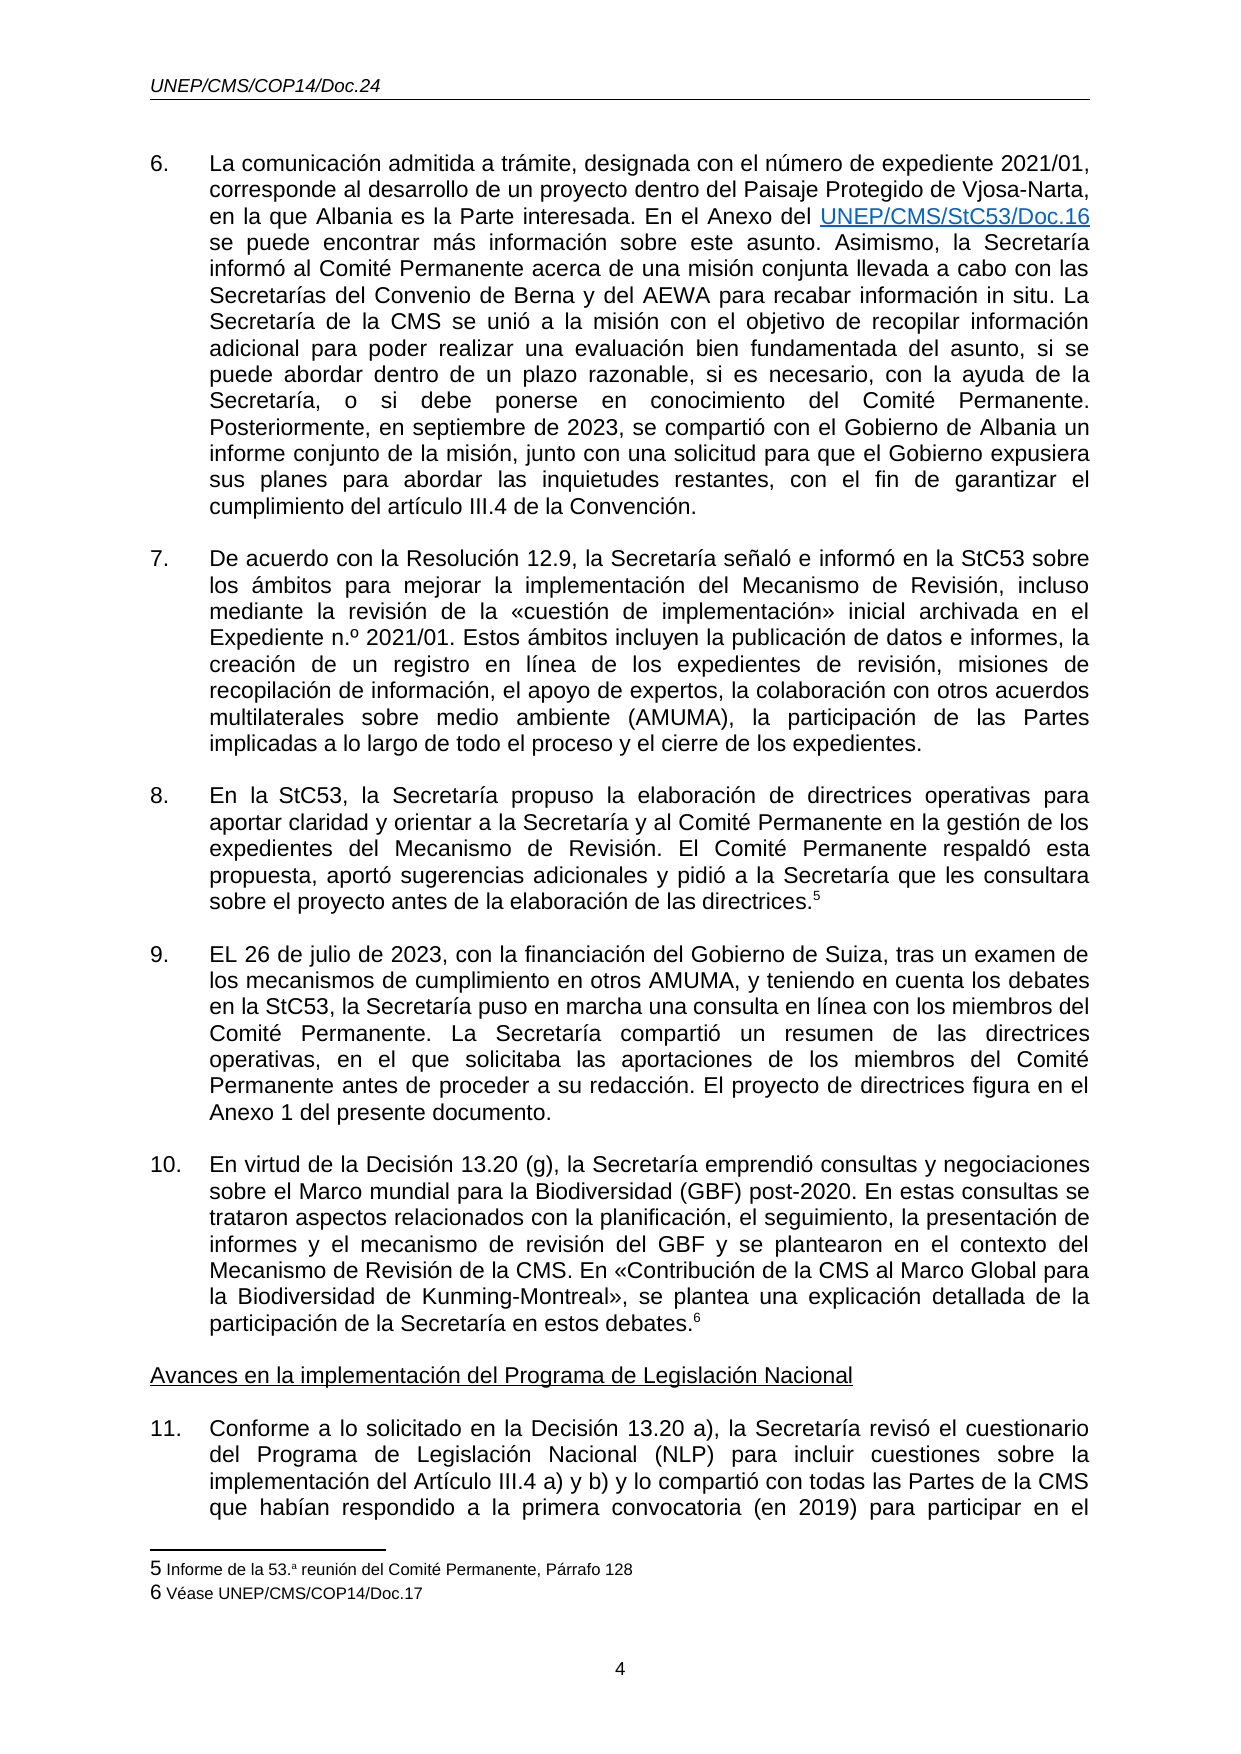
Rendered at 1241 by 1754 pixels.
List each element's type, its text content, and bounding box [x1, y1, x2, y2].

text Avances en la implementación del Programa de Legislación Nacional [150, 1362, 1090, 1389]
text La comunicación admitida a trámite, designada con el número de expediente 2021/01, corresponde al desarrollo de un proyecto dentro del Paisaje Protegido de Vjosa-Narta, en la que Albania es la Parte interesada. En el Anexo del UNEP/CMS/StC53/Doc.16 se puede encontrar más información sobre este asunto. Asimismo, la Secretaría informó al Comité Permanente acerca de una misión conjunta llevada a cabo con las Secretarías del Convenio de Berna y del AEWA para recabar información in situ. La Secretaría de la CMS se unió a la misión con el objetivo de recopilar información adicional para poder realizar una evaluación bien fundamentada del asunto, si se puede abordar dentro de un plazo razonable, si es necesario, con la ayuda de la Secretaría, o si debe ponerse en conocimiento del Comité Permanente. Posteriormente, en septiembre de 2023, se compartió con el Gobierno de Albania un informe conjunto de la misión, junto con una solicitud para que el Gobierno expusiera sus planes para abordar las inquietudes restantes, con el fin de garantizar el cumplimiento del artículo III.4 de la Convención. [150, 150, 1090, 519]
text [150, 1415, 1090, 1520]
text En la StC53, la Secretaría propuso la elaboración de directrices operativas para aportar claridad y orientar a la Secretaría y al Comité Permanente en la gestión de los expedientes del Mecanismo de Revisión. El Comité Permanente respaldó esta propuesta, aportó sugerencias adicionales y pidió a la Secretaría que les consultara sobre el proyecto antes de la elaboración de las directrices. [150, 782, 1090, 914]
text En virtud de la Decisión 13.20 (g), la Secretaría emprendió consultas y negociaciones sobre el Marco mundial para la Biodiversidad (GBF) post-2020. En estas consultas se trataron aspectos relacionados con la planificación, el seguimiento, la presentación de informes y el mecanismo de revisión del GBF y se plantearon en el contexto del Mecanismo de Revisión de la CMS. En «Contribución de la CMS al Marco Global para la Biodiversidad de Kunming-Montreal», se plantea una explicación detallada de la participación de la Secretaría en estos debates. [150, 1151, 1090, 1336]
text EL 26 de julio de 2023, con la financiación del Gobierno de Suiza, tras un examen de los mecanismos de cumplimiento en otros AMUMA, y teniendo en cuenta los debates en la StC53, la Secretaría puso en marcha una consulta en línea con los miembros del Comité Permanente. La Secretaría compartió un resumen de las directrices operativas, en el que solicitaba las aportaciones de los miembros del Comité Permanente antes de proceder a su redacción. El proyecto de directrices figura en el Anexo 1 del presente documento. [150, 941, 1090, 1125]
text De acuerdo con la Resolución 12.9, la Secretaría señaló e informó en la StC53 sobre los ámbitos para mejorar la implementación del Mecanismo de Revisión, incluso mediante la revisión de la «cuestión de implementación» inicial archivada en el Expediente n.º 2021/01. Estos ámbitos incluyen la publicación de datos e informes, la creación de un registro en línea de los expedientes de revisión, misiones de recopilación de información, el apoyo de expertos, la colaboración con otros acuerdos multilaterales sobre medio ambiente (AMUMA), la participación de las Partes implicadas a lo largo de todo el proceso y el cierre de los expedientes. [150, 545, 1090, 756]
